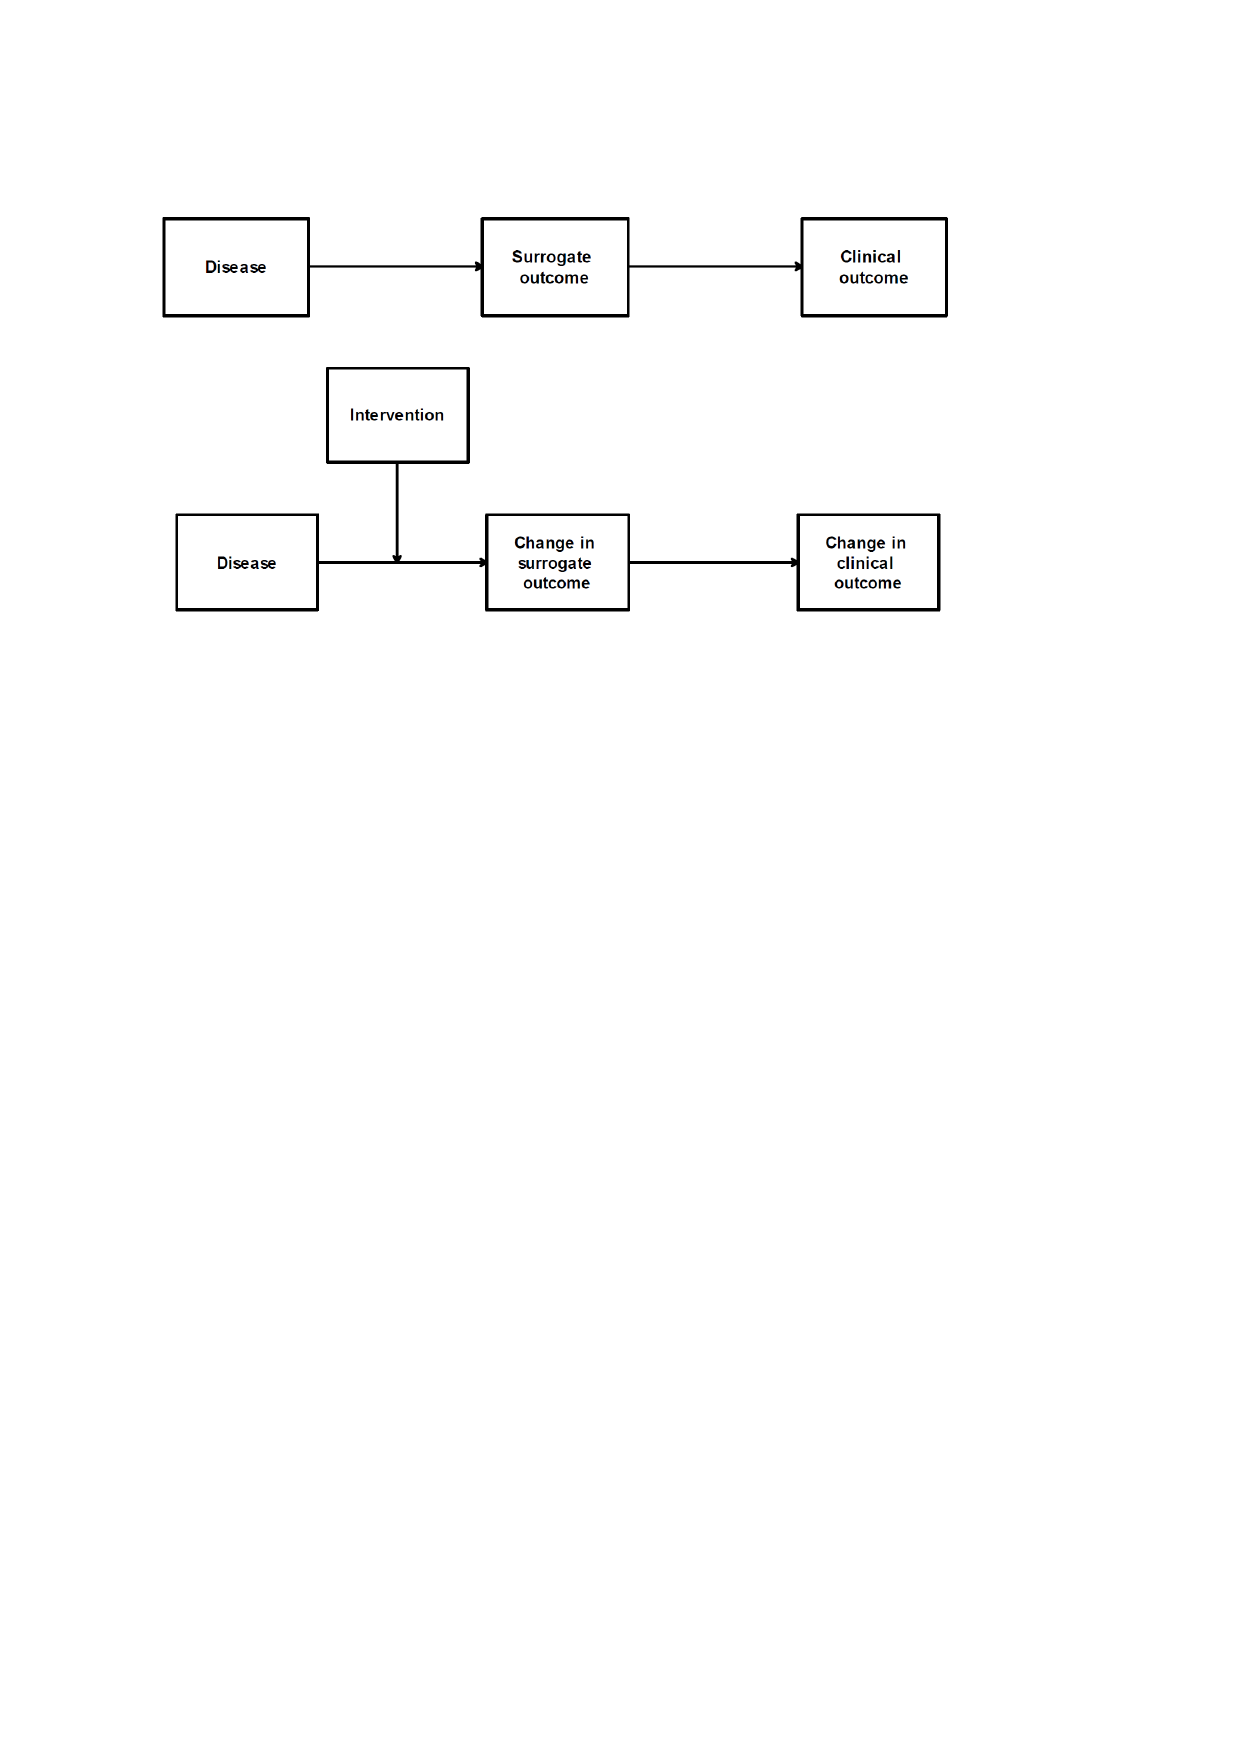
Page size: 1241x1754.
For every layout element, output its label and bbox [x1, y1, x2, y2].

picture [150, 202, 963, 339]
picture [150, 343, 962, 631]
